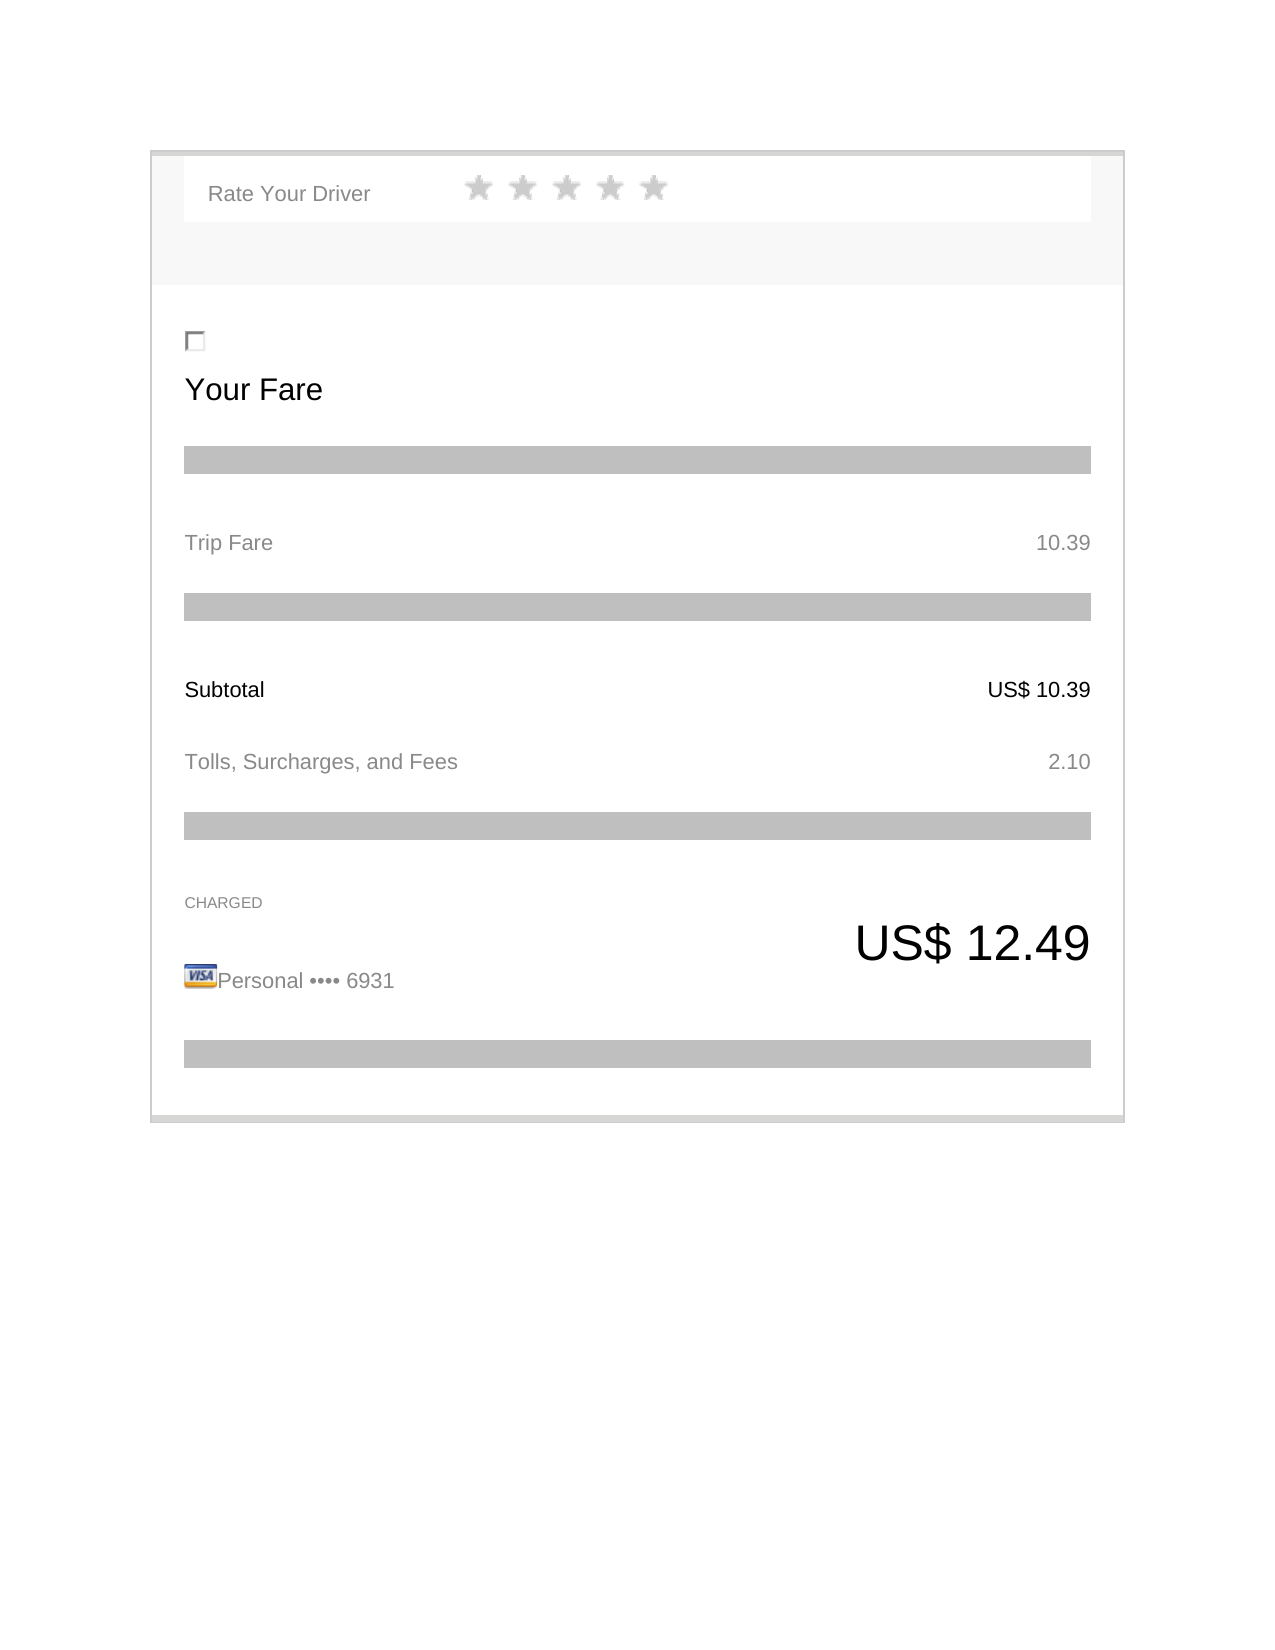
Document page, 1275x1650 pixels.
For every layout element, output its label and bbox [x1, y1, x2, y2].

picture [595, 175, 625, 200]
table_cell [152, 1115, 1123, 1122]
picture [184, 964, 218, 989]
picture [638, 175, 669, 200]
picture [551, 175, 582, 200]
picture [507, 175, 538, 200]
picture [463, 175, 494, 200]
table_cell [152, 152, 1123, 156]
